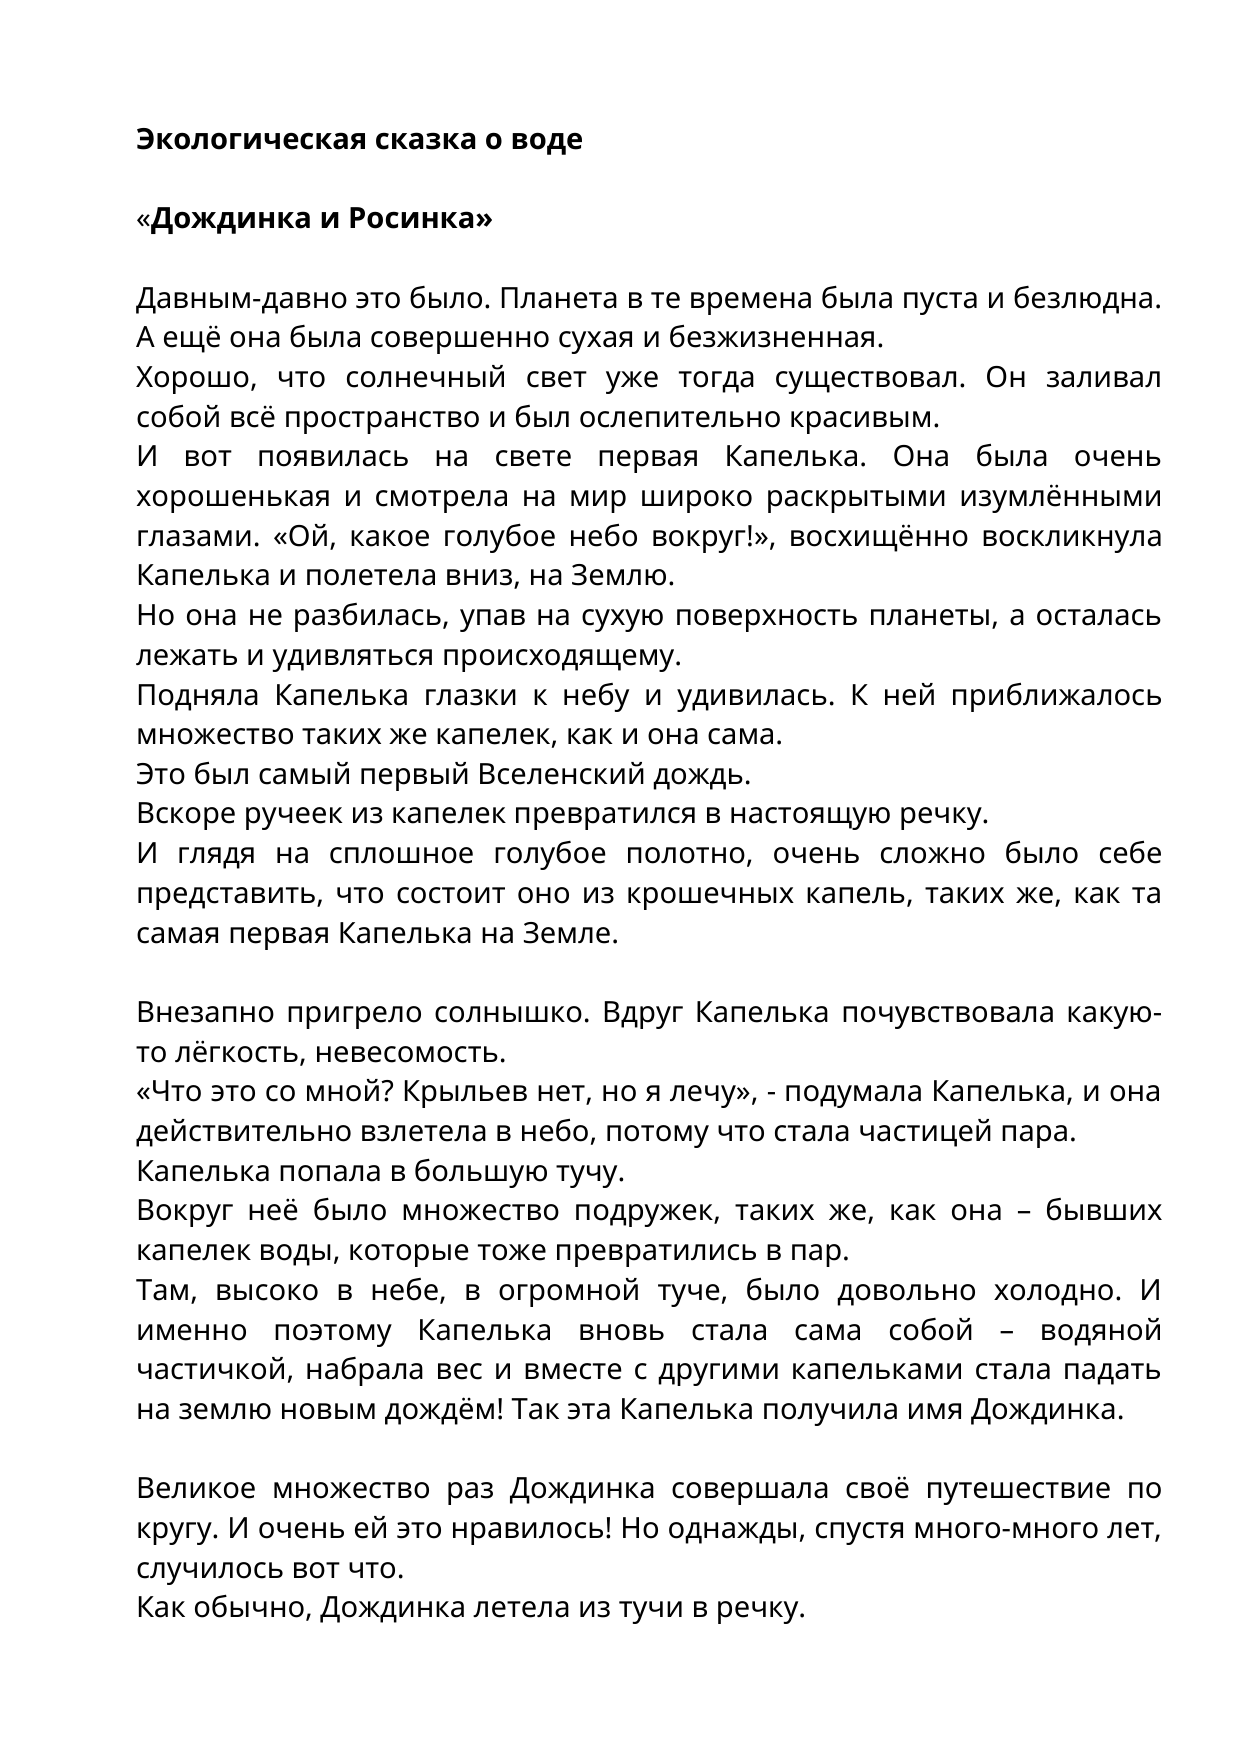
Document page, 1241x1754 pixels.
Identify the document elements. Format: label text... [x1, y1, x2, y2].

text Это был самый первый Вселенский дождь. [136, 753, 1163, 793]
text Вскоре ручеек из капелек превратился в настоящую речку. [136, 793, 1163, 832]
text Хорошо, что солнечный свет уже тогда существовал. Он заливал собой всё пространство и был ослепительно красивым. [136, 356, 1163, 436]
text Внезапно пригрело солнышко. Вдруг Капелька почувствовала какую-то лёгкость, невесомость. [136, 991, 1163, 1071]
text Великое множество раз Дождинка совершала своё путешествие по кругу. И очень ей это нравилось! Но однажды, спустя много-много лет, случилось вот что. [136, 1467, 1163, 1587]
text И глядя на сплошное голубое полотно, очень сложно было себе представить, что состоит оно из крошечных капель, таких же, как та самая первая Капелька на Земле. [136, 832, 1163, 952]
text «Дождинка и Росинка» [136, 197, 1163, 237]
text Давным-давно это было. Планета в те времена была пуста и безлюдна. А ещё она была совершенно сухая и безжизненная. [136, 277, 1163, 356]
text Как обычно, Дождинка летела из тучи в речку. [136, 1587, 1163, 1626]
text И вот появилась на свете первая Капелька. Она была очень хорошенькая и смотрела на мир широко раскрытыми изумлёнными глазами. «Ой, какое голубое небо вокруг!», восхищённо воскликнула Капелька и полетела вниз, на Землю. [136, 436, 1163, 594]
text «Что это со мной? Крыльев нет, но я лечу», - подумала Капелька, и она действительно взлетела в небо, потому что стала частицей пара. [136, 1071, 1163, 1150]
text Вокруг неё было множество подружек, таких же, как она – бывших капелек воды, которые тоже превратились в пар. [136, 1190, 1163, 1269]
text Подняла Капелька глазки к небу и удивилась. К ней приближалось множество таких же капелек, как и она сама. [136, 674, 1163, 753]
text Там, высоко в небе, в огромной туче, было довольно холодно. И именно поэтому Капелька вновь стала сама собой – водяной частичкой, набрала вес и вместе с другими капельками стала падать на землю новым дождём! Так эта Капелька получила имя Дождинка. [136, 1269, 1163, 1428]
text Экологическая сказка о воде [136, 118, 1163, 158]
text Но она не разбилась, упав на сухую поверхность планеты, а осталась лежать и удивляться происходящему. [136, 594, 1163, 674]
text Капелька попала в большую тучу. [136, 1150, 1163, 1190]
